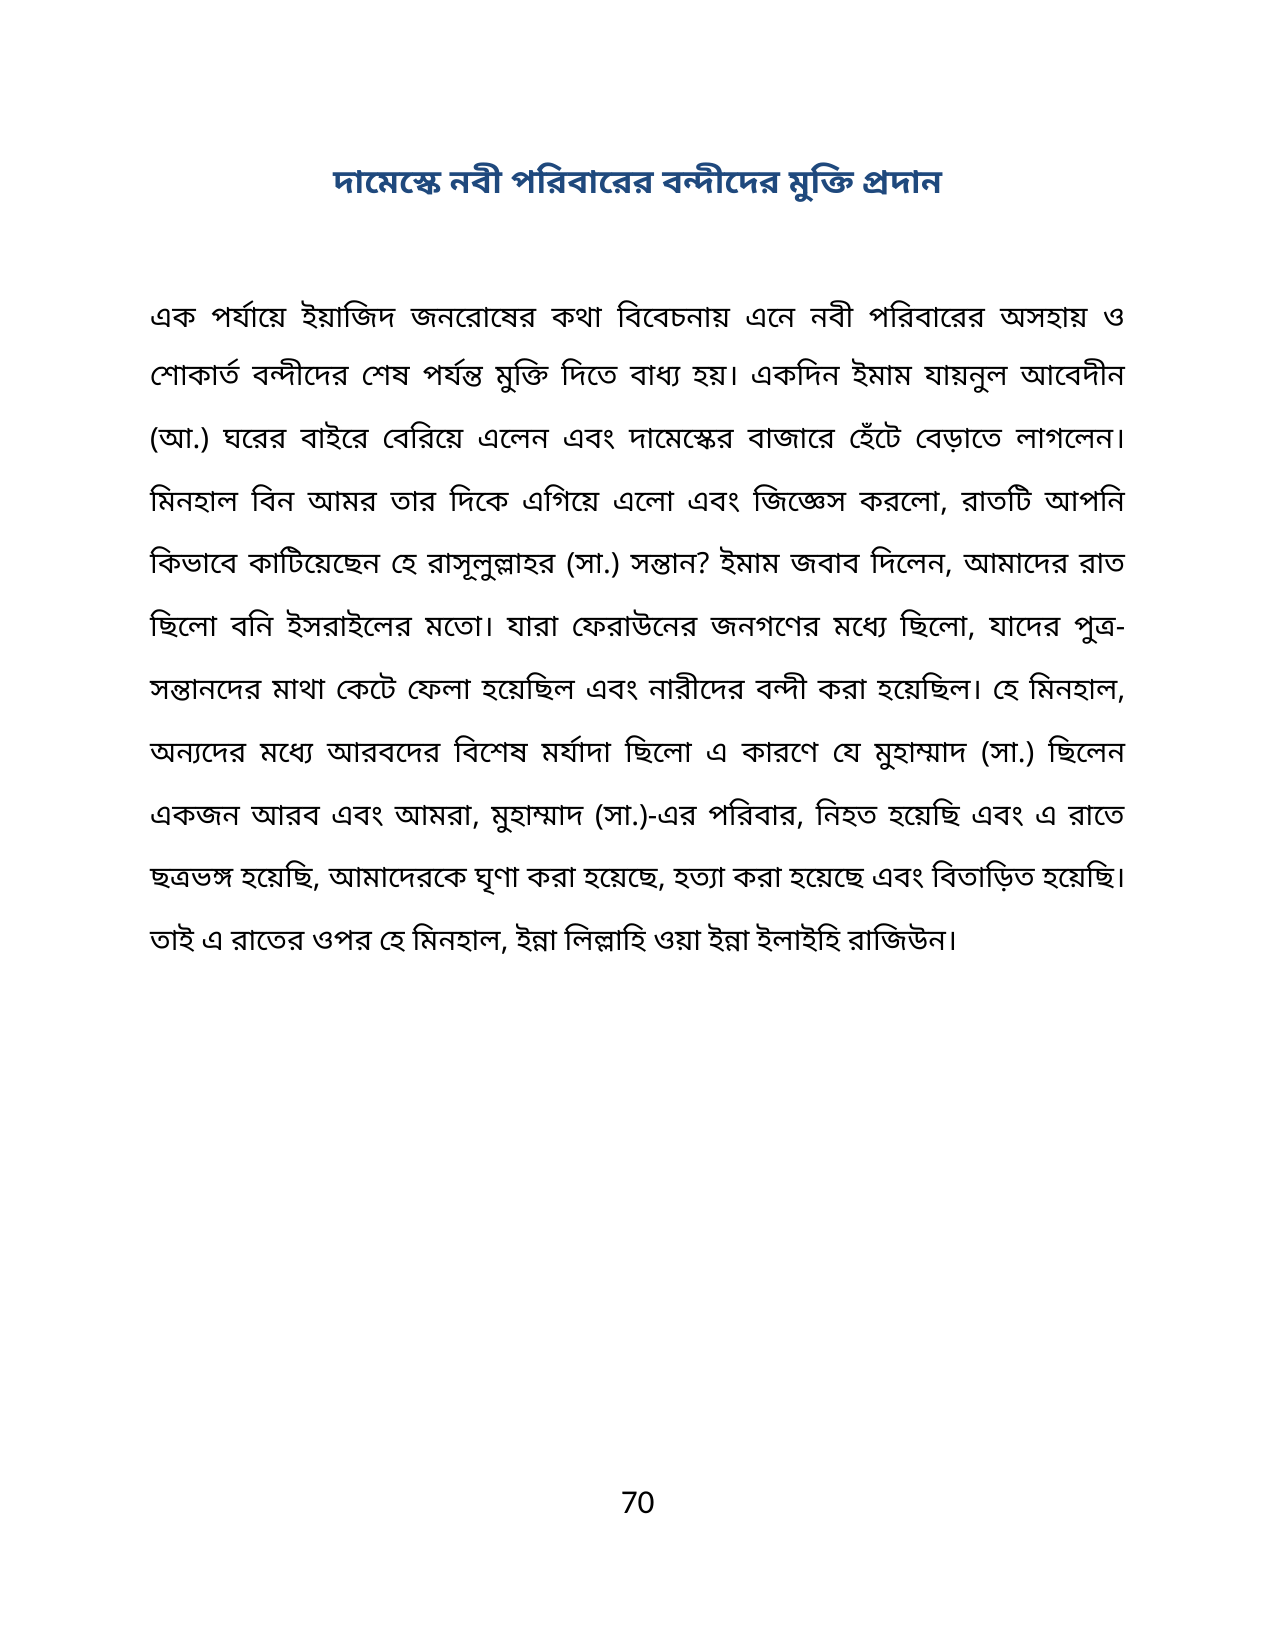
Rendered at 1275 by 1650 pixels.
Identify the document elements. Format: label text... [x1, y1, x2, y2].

subtitle দামেস্কে নবী পরিবারের বন্দীদের মুক্তি প্রদান [150, 162, 1125, 207]
text এক পর্যায়ে ইয়াজিদ জনরোষের কথা বিবেচনায় এনে নবী পরিবারের অসহায় ও শোকার্ত বন্দীদের শেষ পর্যন্ত মুক্তি দিতে বাধ্য হয়। একদিন ইমাম যায়নুল আবেদীন (আ.) ঘরের বাইরে বেরিয়ে এলেন এবং দামেস্কের বাজারে হেঁটে বেড়াতে লাগলেন। মিনহাল বিন আমর তার দিকে এগিয়ে এলো এবং জিজ্ঞেস করলো, রাতটি আপনি কিভাবে কাটিয়েছেন হে রাসূলুল্লাহর (সা.) সন্তান? ইমাম জবাব দিলেন, আমাদের রাত ছিলো বনি ইসরাইলের মতো। যারা ফেরাউনের জনগণের মধ্যে ছিলো, যাদের পুত্র-সন্তানদের মাথা কেটে ফেলা হয়েছিল এবং নারীদের বন্দী করা হয়েছিল। হে মিনহাল, অন্যদের মধ্যে আরবদের বিশেষ মর্যাদা ছিলো এ কারণে যে মুহাম্মাদ (সা.) ছিলেন একজন আরব এবং আমরা, মুহাম্মাদ (সা.)-এর পরিবার, নিহত হয়েছি এবং এ রাতে ছত্রভঙ্গ হয়েছি, আমাদেরকে ঘৃণা করা হয়েছে, হত্যা করা হয়েছে এবং বিতাড়িত হয়েছি। তাই এ রাতের ওপর হে মিনহাল, ইন্না লিল্লাহি ওয়া ইন্না ইলাইহি রাজিউন। [150, 301, 1125, 963]
